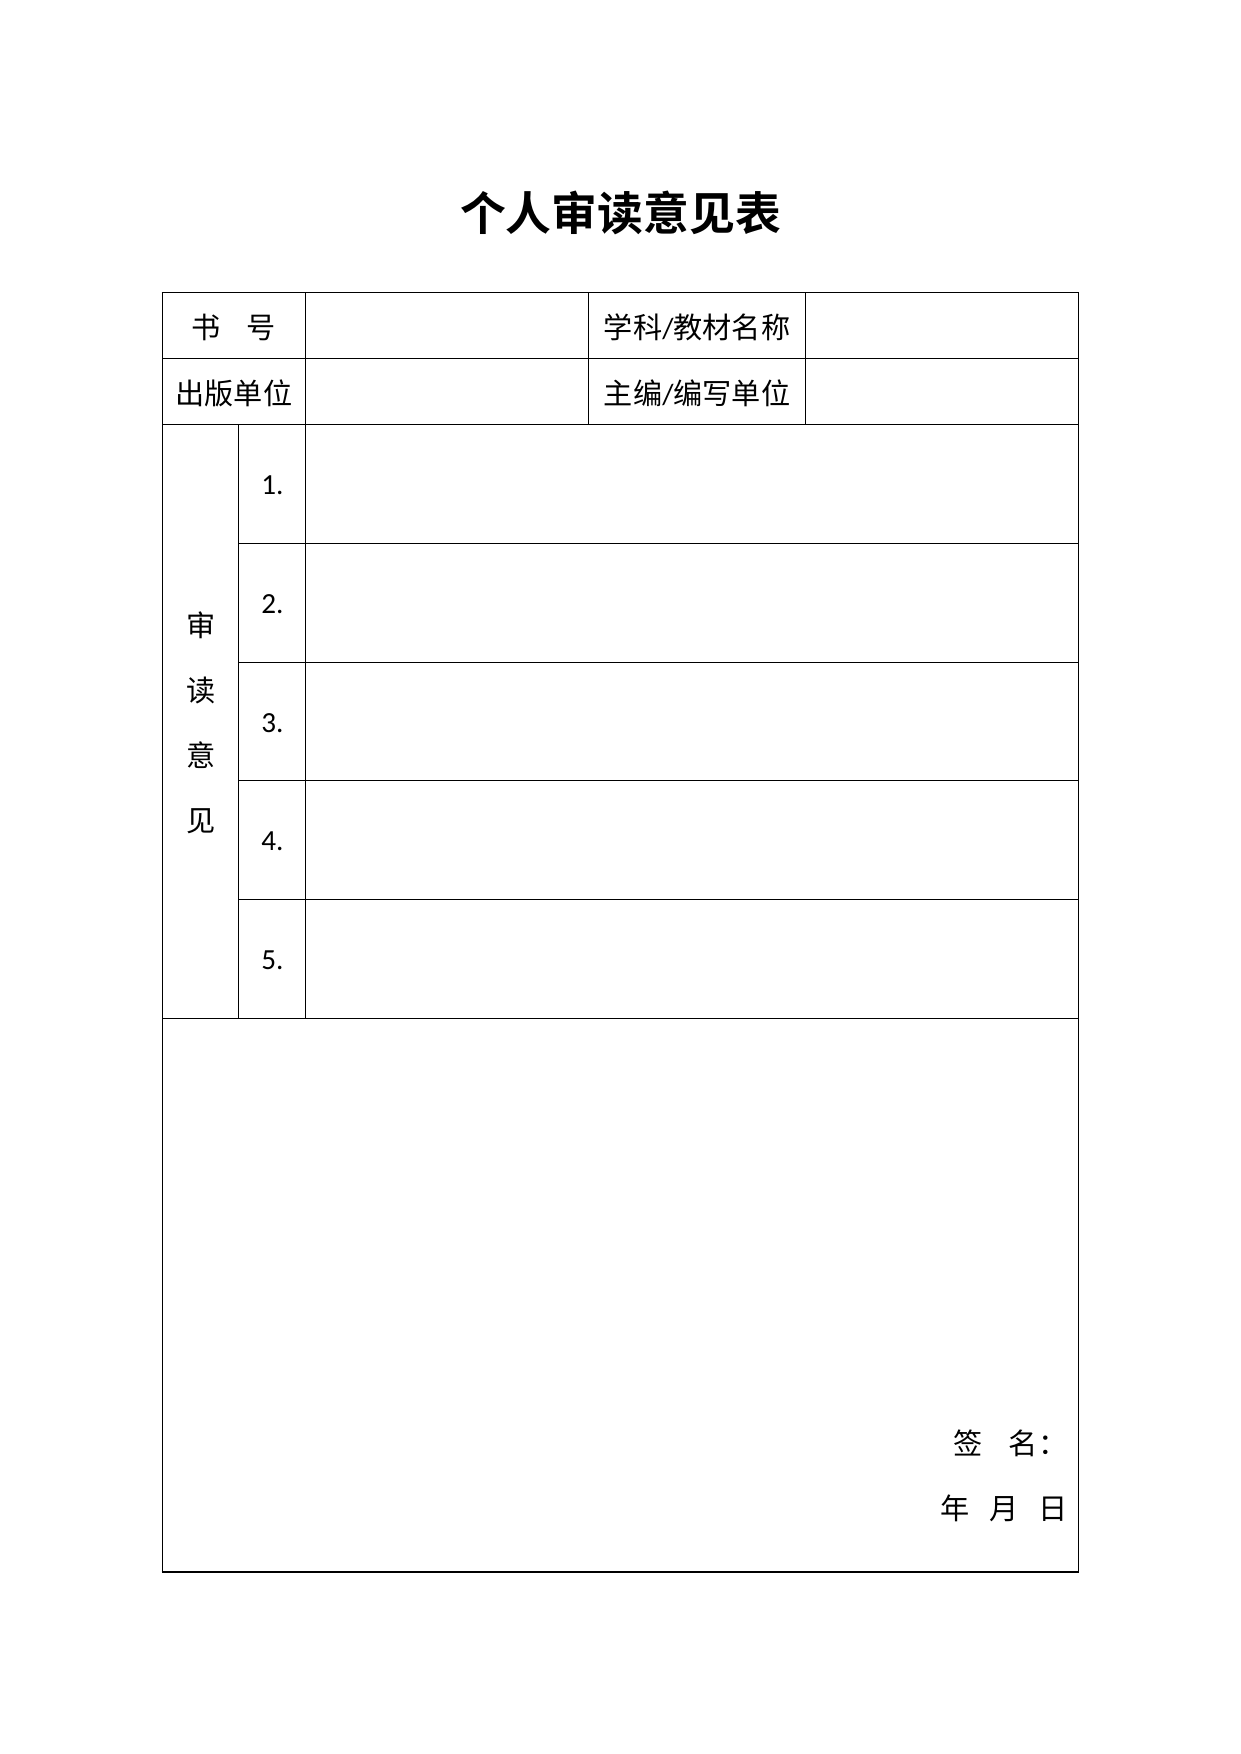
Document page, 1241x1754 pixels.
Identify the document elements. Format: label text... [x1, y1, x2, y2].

table_cell 4. [239, 781, 305, 899]
table_cell 1. [239, 425, 305, 543]
table_cell 5. [239, 900, 305, 1018]
table_cell 3. [239, 663, 305, 780]
table_cell [306, 359, 588, 424]
table_cell [306, 425, 1078, 543]
table_cell 签 名： 年 月 日 [163, 1019, 1078, 1571]
table_cell [306, 781, 1078, 899]
table_cell [306, 544, 1078, 662]
table_header [806, 293, 1078, 358]
table_cell 主编/编写单位 [589, 359, 805, 424]
table_cell [306, 900, 1078, 1018]
table_cell [306, 663, 1078, 780]
table_cell 2. [239, 544, 305, 662]
table_header [306, 293, 588, 358]
text 个人审读意见表 [187, 162, 1053, 259]
table_cell [806, 359, 1078, 424]
table_header 学科/教材名称 [589, 293, 805, 358]
table_header 书 号 [163, 293, 305, 358]
table_cell 审读意见 [163, 425, 238, 1018]
table_cell 出版单位 [163, 359, 305, 424]
